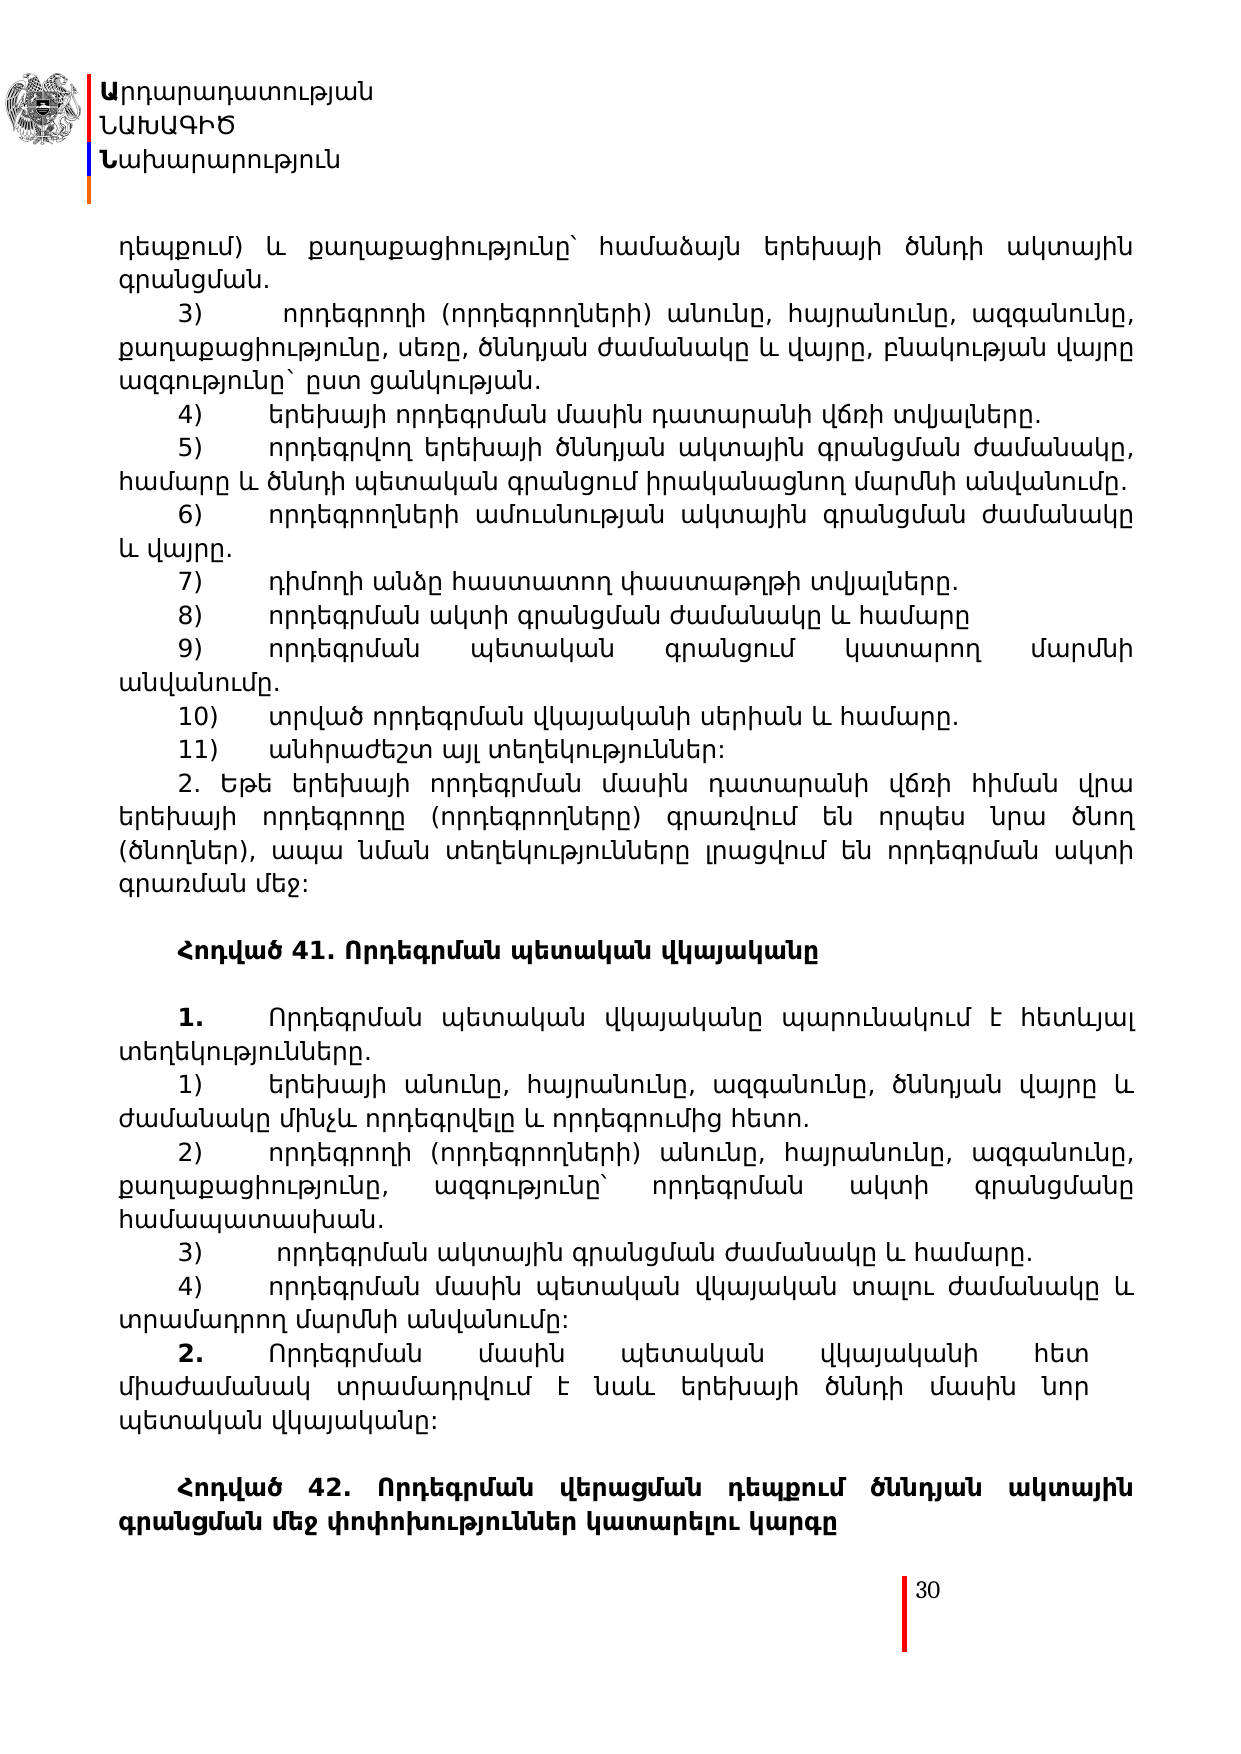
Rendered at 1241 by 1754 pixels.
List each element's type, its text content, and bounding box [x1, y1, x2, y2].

list Որդեգրման պետական վկայականը պարունակում է հետևյալ տեղեկությունները. [118, 1003, 1134, 1066]
list որդեգրվող երեխայի ծննդյան ակտային գրանցման ժամանակը, համարը և ծննդի պետական գրանցում իրականացնող մարմնի անվանումը. [118, 433, 1134, 496]
list որդեգրողի (որդեգրողների) անունը, հայրանունը, ազգանունը, քաղաքացիությունը, սեռը, ծննդյան ժամանակը և վայրը, բնակության վայրը ազգությունը` ըստ ցանկության. [118, 299, 1134, 395]
list երեխայի որդեգրման մասին դատարանի վճռի տվյալները. [118, 400, 1134, 429]
list որդեգրողների ամուսնության ակտային գրանցման ժամանակը և վայրը. [118, 500, 1134, 563]
list որդեգրողի (որդեգրողների) անունը, հայրանունը, ազգանունը, քաղաքացիությունը, ազգությունը՝ որդեգրման ակտի գրանցմանը համապատասխան. [118, 1138, 1134, 1234]
list երեխայի անունը, հայրանունը, ազգանունը, ծննդյան վայրը և ժամանակը մինչև որդեգրվելը և որդեգրումից հետո. [118, 1071, 1134, 1133]
text Հոդված 42. Որդեգրման վերացման դեպքում ծննդյան ակտային գրանցման մեջ փոփոխություններ կատարելու կարգը [118, 1473, 1134, 1536]
list որդեգրման մասին պետական վկայական տալու ժամանակը և տրամադրող մարմնի անվանումը: [118, 1272, 1134, 1334]
list Որդեգրման մասին պետական վկայականի հետ միաժամանակ տրամադրվում է նաև երեխայի ծննդի մասին նոր պետական վկայականը: [118, 1339, 1090, 1435]
list անհրաժեշտ այլ տեղեկություններ: [118, 735, 1134, 764]
picture [5, 72, 81, 145]
list տրված որդեգրման վկայականի սերիան և համարը. [118, 702, 1134, 731]
list դիմողի անձը հաստատող փաստաթղթի տվյալները. [118, 567, 1134, 597]
text Հոդված 41. Որդեգրման պետական վկայականը [118, 936, 1134, 966]
list որդեգրման ակտի գրանցման ժամանակը և համարը [118, 601, 1134, 630]
list որդեգրման պետական գրանցում կատարող մարմնի անվանումը. [118, 634, 1134, 697]
list որդեգրման ակտային գրանցման ժամանակը և համարը. [118, 1238, 1134, 1267]
text 2. Եթե երեխայի որդեգրման մասին դատարանի վճռի հիման վրա երեխայի որդեգրողը (որդեգրողները) գրառվում են որպես նրա ծնող (ծնողներ), ապա նման տեղեկությունները լրացվում են որդեգրման ակտի գրառման մեջ: [118, 769, 1134, 898]
